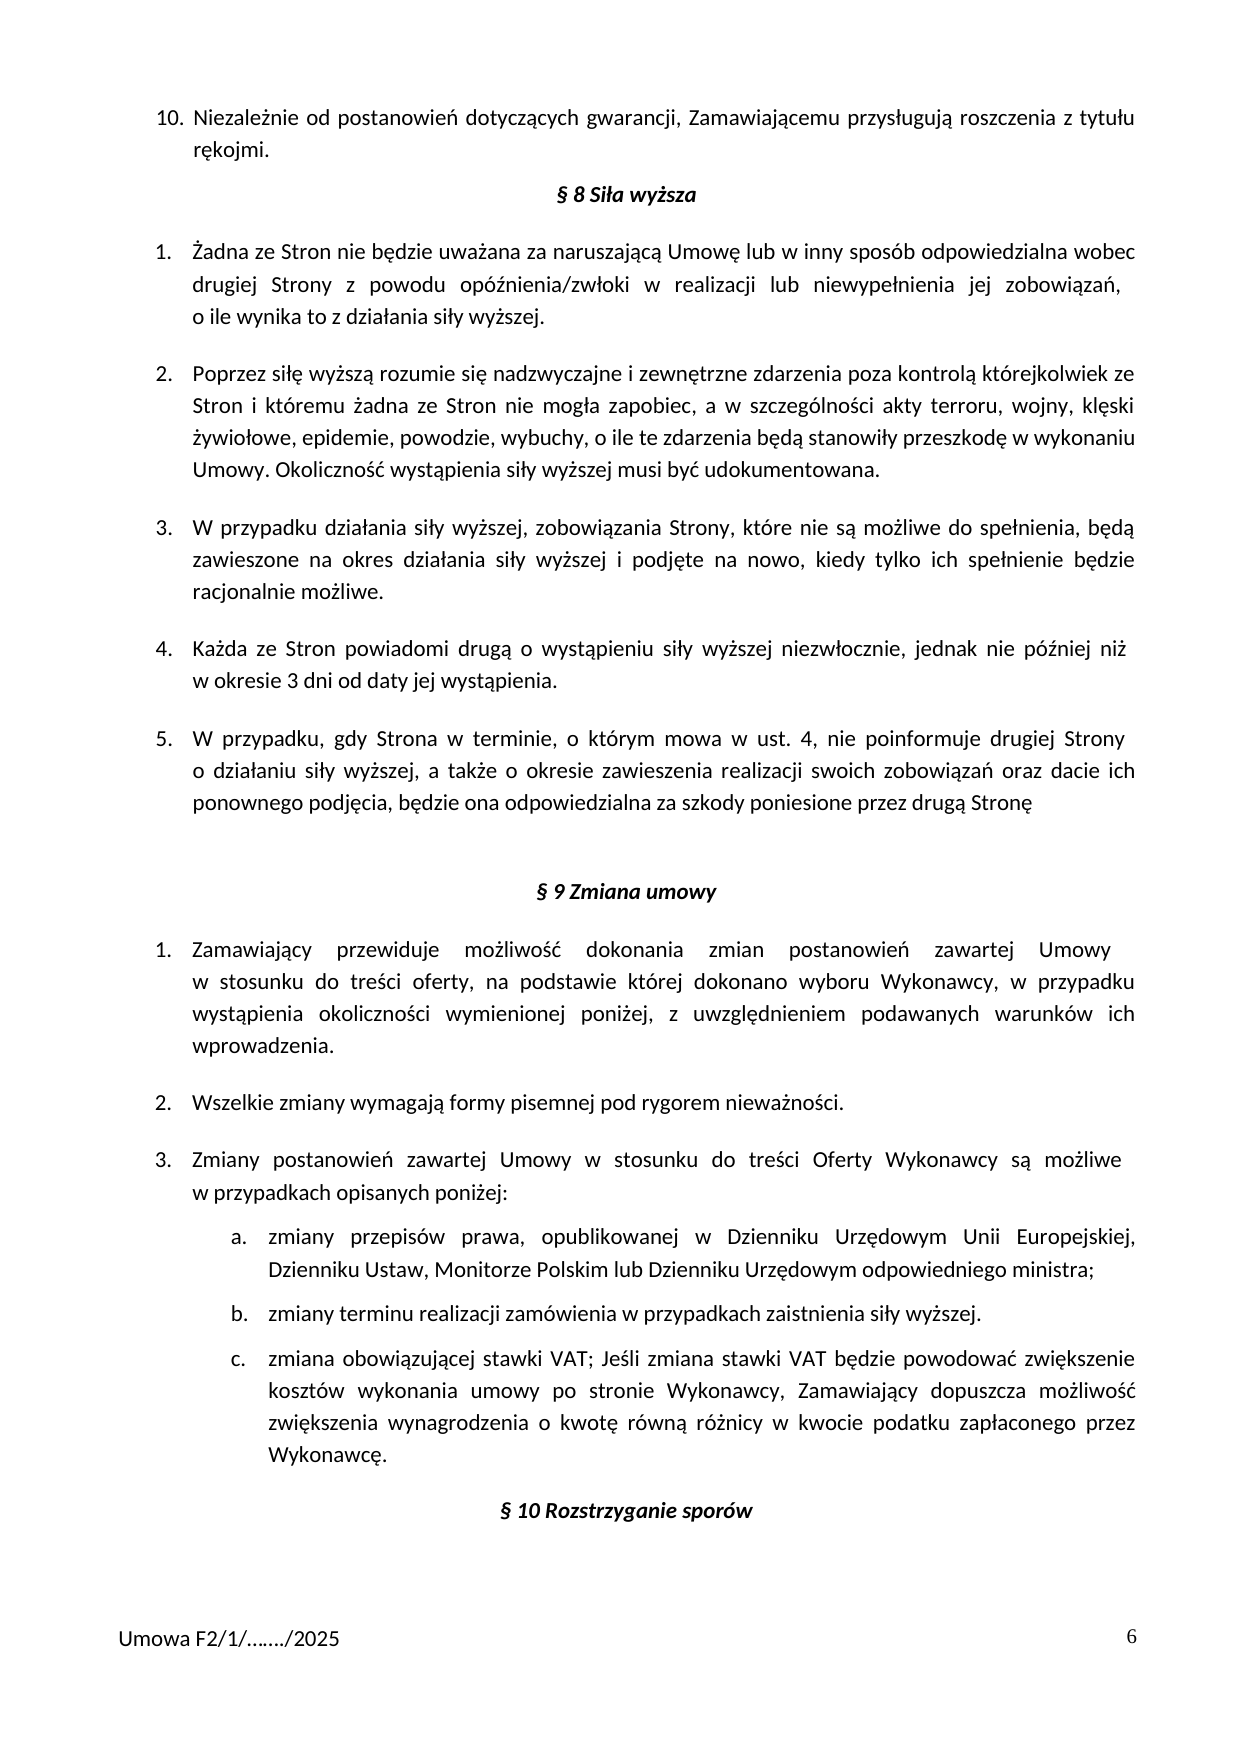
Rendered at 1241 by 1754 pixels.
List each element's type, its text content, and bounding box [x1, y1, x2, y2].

list Wszelkie zmiany wymagają formy pisemnej pod rygorem nieważności. [154, 1088, 1137, 1116]
list Poprzez siłę wyższą rozumie się nadzwyczajne i zewnętrzne zdarzenia poza kontrolą którejkolwiek ze Stron i któremu żadna ze Stron nie mogła zapobiec, a w szczególności akty terroru, wojny, klęski żywiołowe, epidemie, powodzie, wybuchy, o ile te zdarzenia będą stanowiły przeszkodę w wykonaniu Umowy. Okoliczność wystąpienia siły wyższej musi być udokumentowana. [155, 359, 1137, 484]
list W przypadku działania siły wyższej, zobowiązania Strony, które nie są możliwe do spełnienia, będą zawieszone na okres działania siły wyższej i podjęte na nowo, kiedy tylko ich spełnienie będzie racjonalnie możliwe. [155, 513, 1137, 605]
text § 8 Siła wyższa [118, 180, 1137, 208]
text § 10 Rozstrzyganie sporów [118, 1496, 1137, 1524]
list zmiana obowiązującej stawki VAT; Jeśli zmiana stawki VAT będzie powodować zwiększenie kosztów wykonania umowy po stronie Wykonawcy, Zamawiający dopuszcza możliwość zwiększenia wynagrodzenia o kwotę równą różnicy w kwocie podatku zapłaconego przez Wykonawcę. [231, 1344, 1137, 1469]
list Każda ze Stron powiadomi drugą o wystąpieniu siły wyższej niezwłocznie, jednak nie później niż w okresie 3 dni od daty jej wystąpienia. [155, 634, 1137, 694]
list Zmiany postanowień zawartej Umowy w stosunku do treści Oferty Wykonawcy są możliwe w przypadkach opisanych poniżej: [154, 1146, 1137, 1206]
list zmiany terminu realizacji zamówienia w przypadkach zaistnienia siły wyższej. [231, 1299, 1137, 1327]
list Żadna ze Stron nie będzie uważana za naruszającą Umowę lub w inny sposób odpowiedzialna wobec drugiej Strony z powodu opóźnienia/zwłoki w realizacji lub niewypełnienia jej zobowiązań, o ile wynika to z działania siły wyższej. [154, 237, 1137, 330]
text § 9 Zmiana umowy [118, 877, 1137, 906]
list Zamawiający przewiduje możliwość dokonania zmian postanowień zawartej Umowy w stosunku do treści oferty, na podstawie której dokonano wyboru Wykonawcy, w przypadku wystąpienia okoliczności wymienionej poniżej, z uwzględnieniem podawanych warunków ich wprowadzenia. [154, 935, 1137, 1059]
list W przypadku, gdy Strona w terminie, o którym mowa w ust. 4, nie poinformuje drugiej Strony o działaniu siły wyższej, a także o okresie zawieszenia realizacji swoich zobowiązań oraz dacie ich ponownego podjęcia, będzie ona odpowiedzialna za szkody poniesione przez drugą Stronę [155, 724, 1137, 816]
list Niezależnie od postanowień dotyczących gwarancji, Zamawiającemu przysługują roszczenia z tytułu rękojmi. [156, 103, 1137, 164]
list zmiany przepisów prawa, opublikowanej w Dzienniku Urzędowym Unii Europejskiej, Dzienniku Ustaw, Monitorze Polskim lub Dzienniku Urzędowym odpowiedniego ministra; [231, 1222, 1137, 1283]
